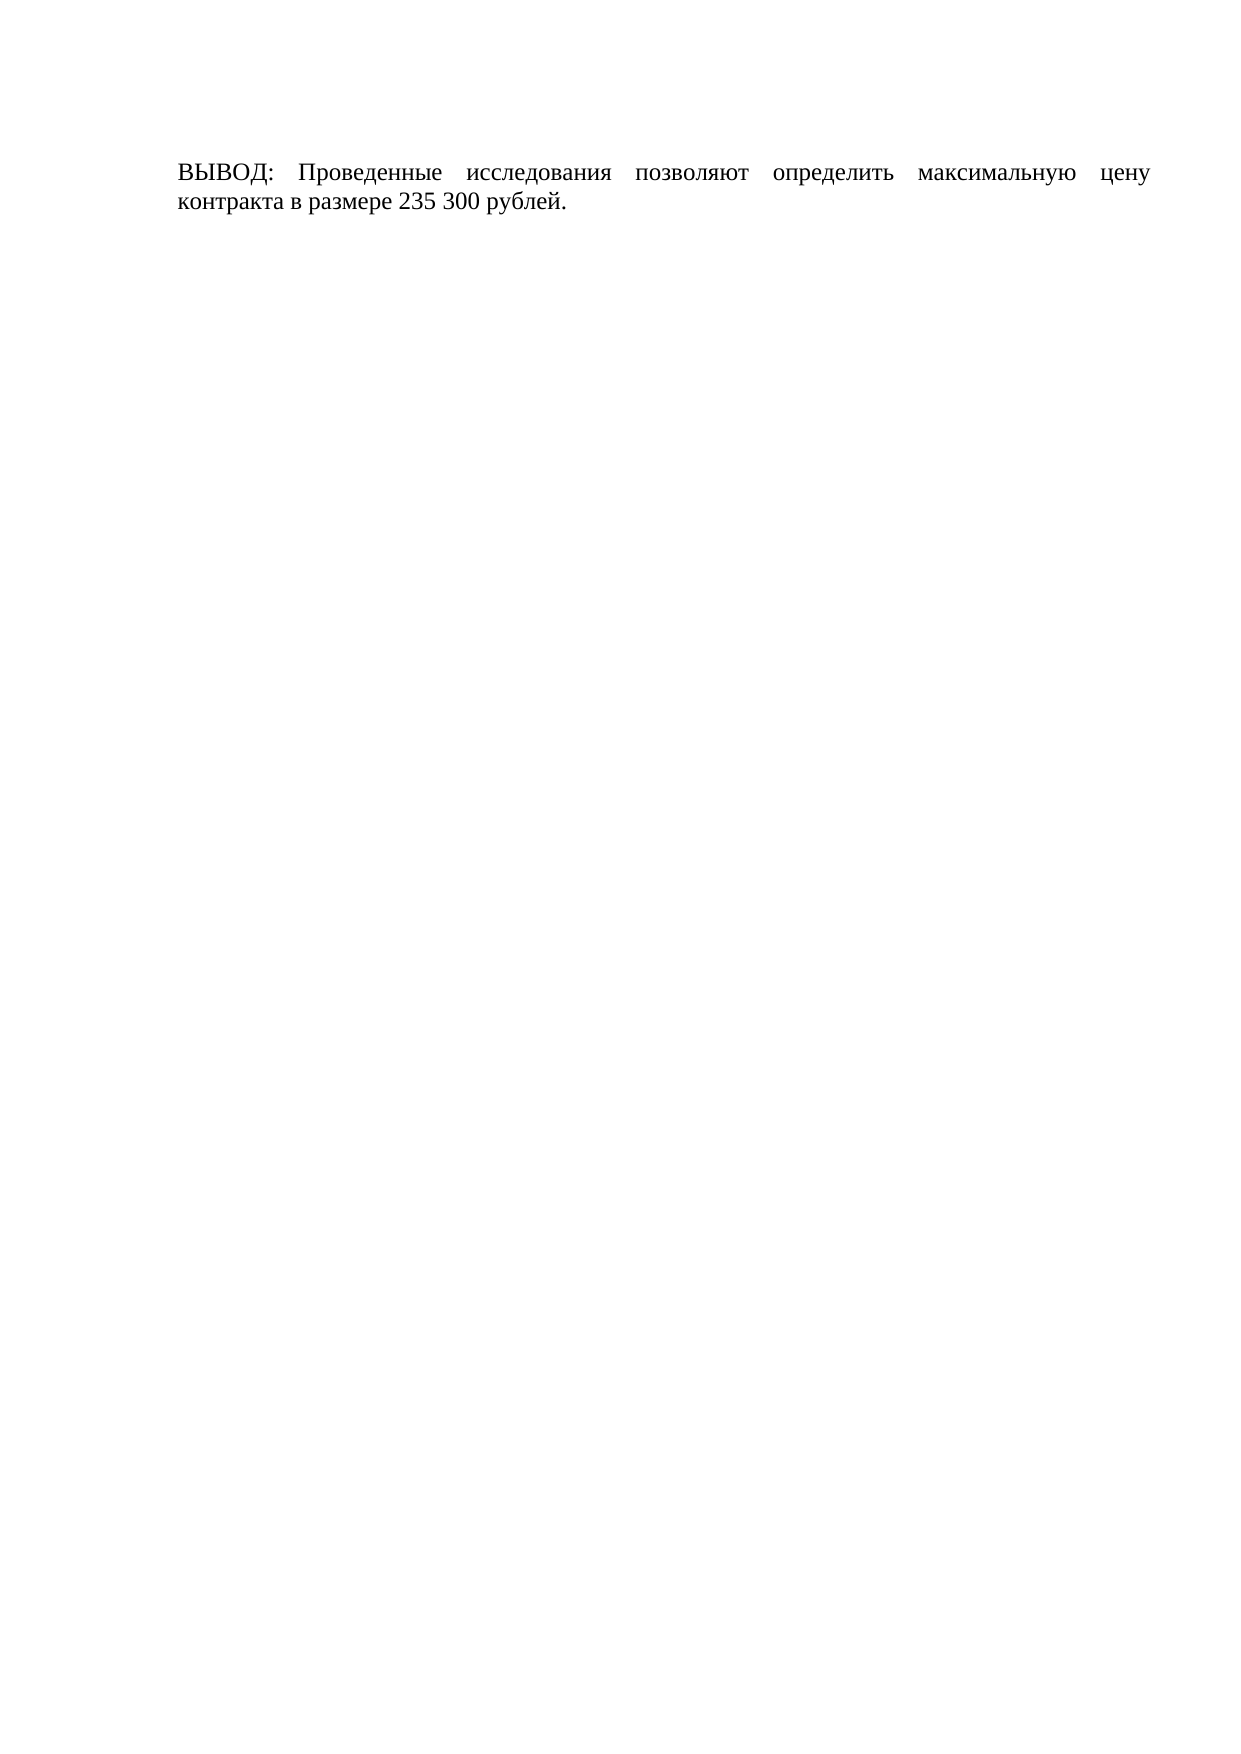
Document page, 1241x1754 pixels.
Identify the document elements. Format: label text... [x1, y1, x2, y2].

text ВЫВОД: Проведенные исследования позволяют определить максимальную цену контракта в размере 235 300 рублей. [177, 157, 1152, 215]
